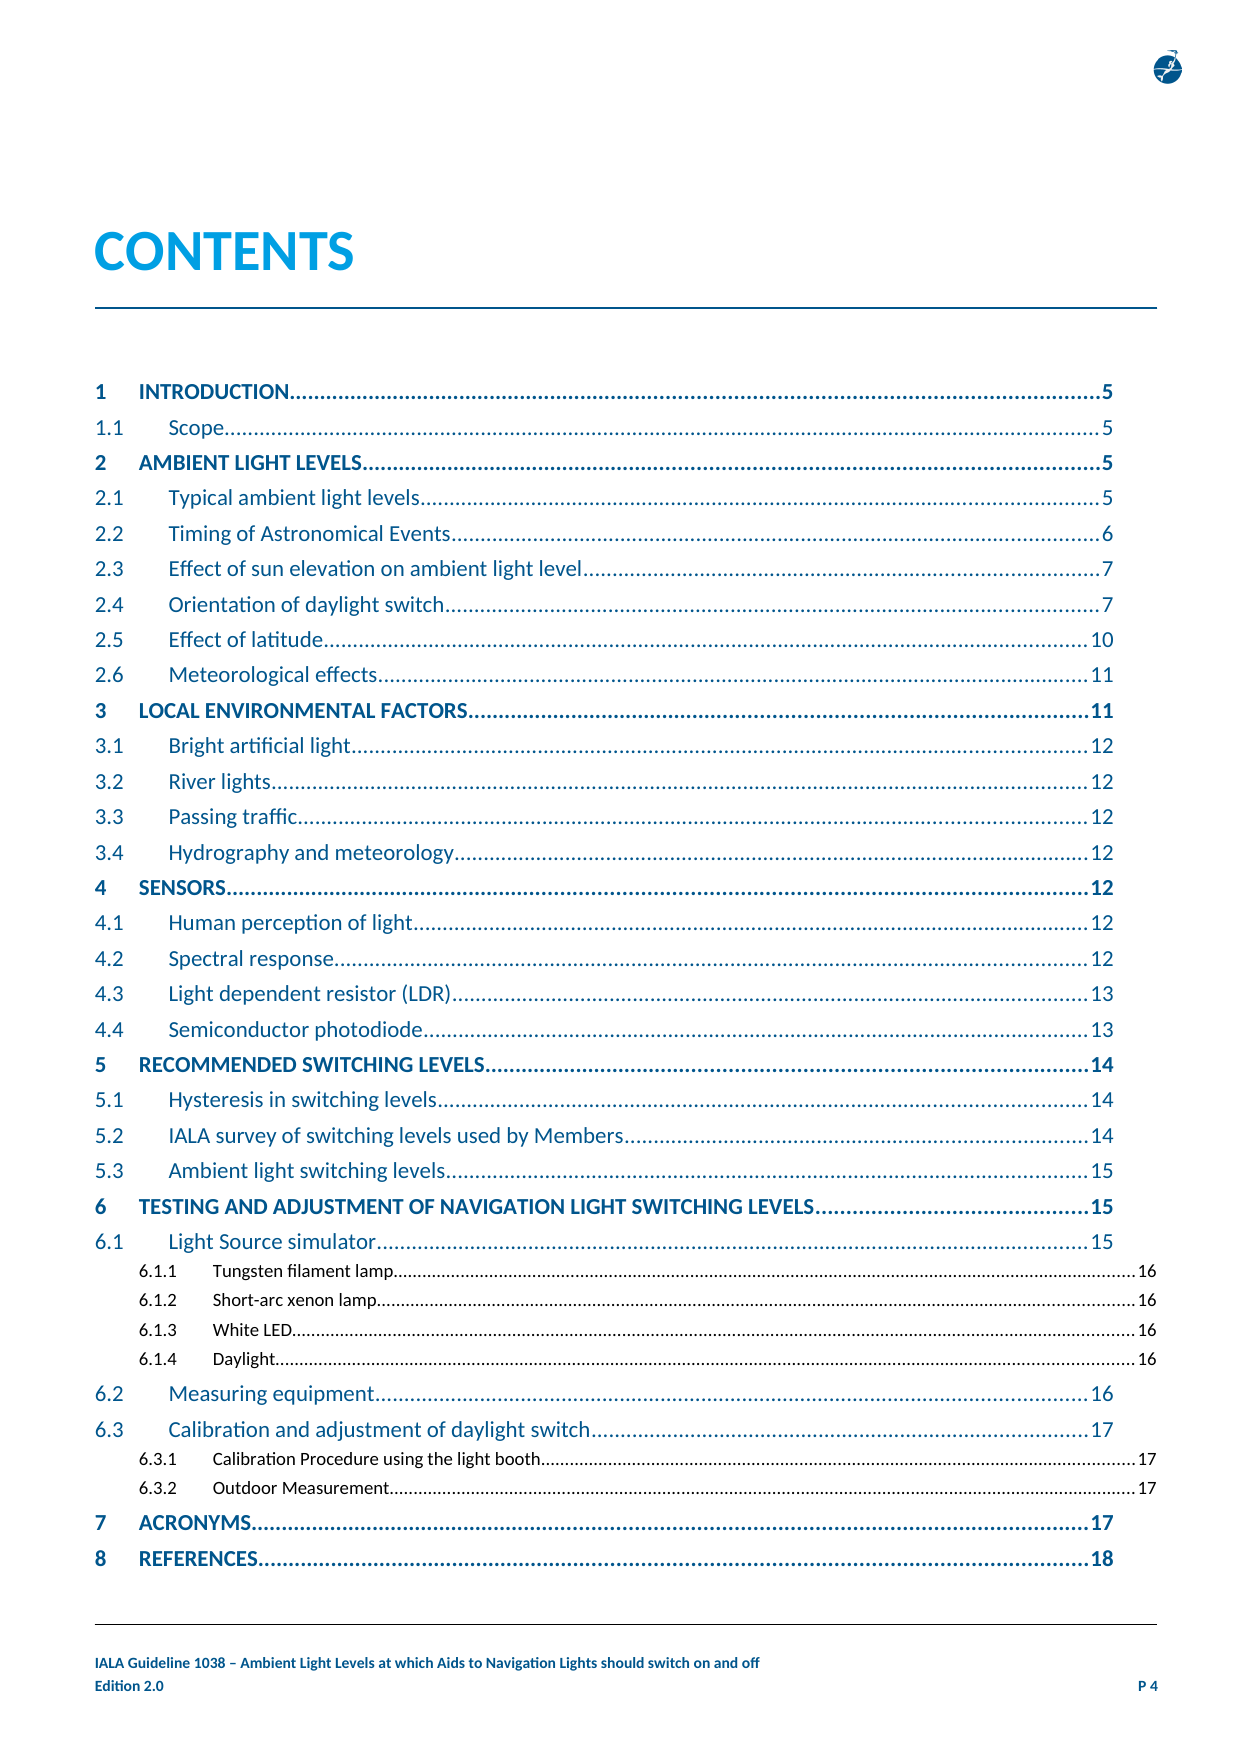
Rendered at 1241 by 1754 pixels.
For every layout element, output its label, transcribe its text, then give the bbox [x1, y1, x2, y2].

picture [1120, 0, 1241, 119]
text 6.2 Measuring equipment 16 [94, 1376, 1113, 1407]
text 2.4 Orientation of daylight switch 7 [94, 586, 1113, 618]
text 6.1 Light Source simulator 15 [94, 1224, 1113, 1255]
text 6.3.2 Outdoor Measurement 17 [139, 1476, 1157, 1499]
text 4.3 Light dependent resistor (LDR) 13 [94, 976, 1113, 1007]
text 6.1.2 Short-arc xenon lamp 16 [139, 1288, 1157, 1311]
text 5.1 Hysteresis in switching levels 14 [94, 1082, 1113, 1113]
text 1.1 Scope 5 [94, 409, 1113, 441]
text 6 TESTING AND ADJUSTMENT OF NAVIGATION LIGHT SWITCHING LEVELS 15 [94, 1188, 1113, 1220]
text 4 SENSORS 12 [94, 870, 1113, 901]
text 2.2 Timing of Astronomical Events 6 [94, 516, 1113, 547]
text 3 LOCAL ENVIRONMENTAL FACTORS 11 [94, 693, 1113, 724]
text 7 ACRONYMS 17 [94, 1505, 1113, 1536]
text 6.1.3 White LED 16 [139, 1318, 1157, 1341]
text 2.6 Meteorological effects 11 [94, 657, 1113, 688]
text 3.2 River lights 12 [94, 763, 1113, 795]
text 6.3.1 Calibration Procedure using the light booth 17 [139, 1447, 1157, 1470]
text 3.3 Passing traffic 12 [94, 799, 1113, 830]
text 5.3 Ambient light switching levels 15 [94, 1153, 1113, 1184]
text 8 REFERENCES 18 [94, 1541, 1113, 1572]
text 6.1.4 Daylight 16 [139, 1347, 1157, 1370]
text 1 INTRODUCTION 5 [94, 374, 1113, 405]
text 3.1 Bright artificial light 12 [94, 728, 1113, 759]
text 2 AMBIENT LIGHT LEVELS 5 [94, 445, 1113, 476]
text 2.5 Effect of latitude 10 [94, 622, 1113, 653]
text 5.2 IALA survey of switching levels used by Members 14 [94, 1118, 1113, 1149]
text 3.4 Hydrography and meteorology 12 [94, 834, 1113, 866]
text 6.1.1 Tungsten filament lamp 16 [139, 1259, 1157, 1282]
text 4.4 Semiconductor photodiode 13 [94, 1011, 1113, 1043]
text 4.1 Human perception of light 12 [94, 905, 1113, 936]
text 2.1 Typical ambient light levels 5 [94, 480, 1113, 511]
text 6.3 Calibration and adjustment of daylight switch 17 [94, 1411, 1113, 1443]
text 4.2 Spectral response 12 [94, 941, 1113, 972]
text 2.3 Effect of sun elevation on ambient light level 7 [94, 551, 1113, 582]
text 5 RECOMMENDED SWITCHING LEVELS 14 [94, 1047, 1113, 1078]
